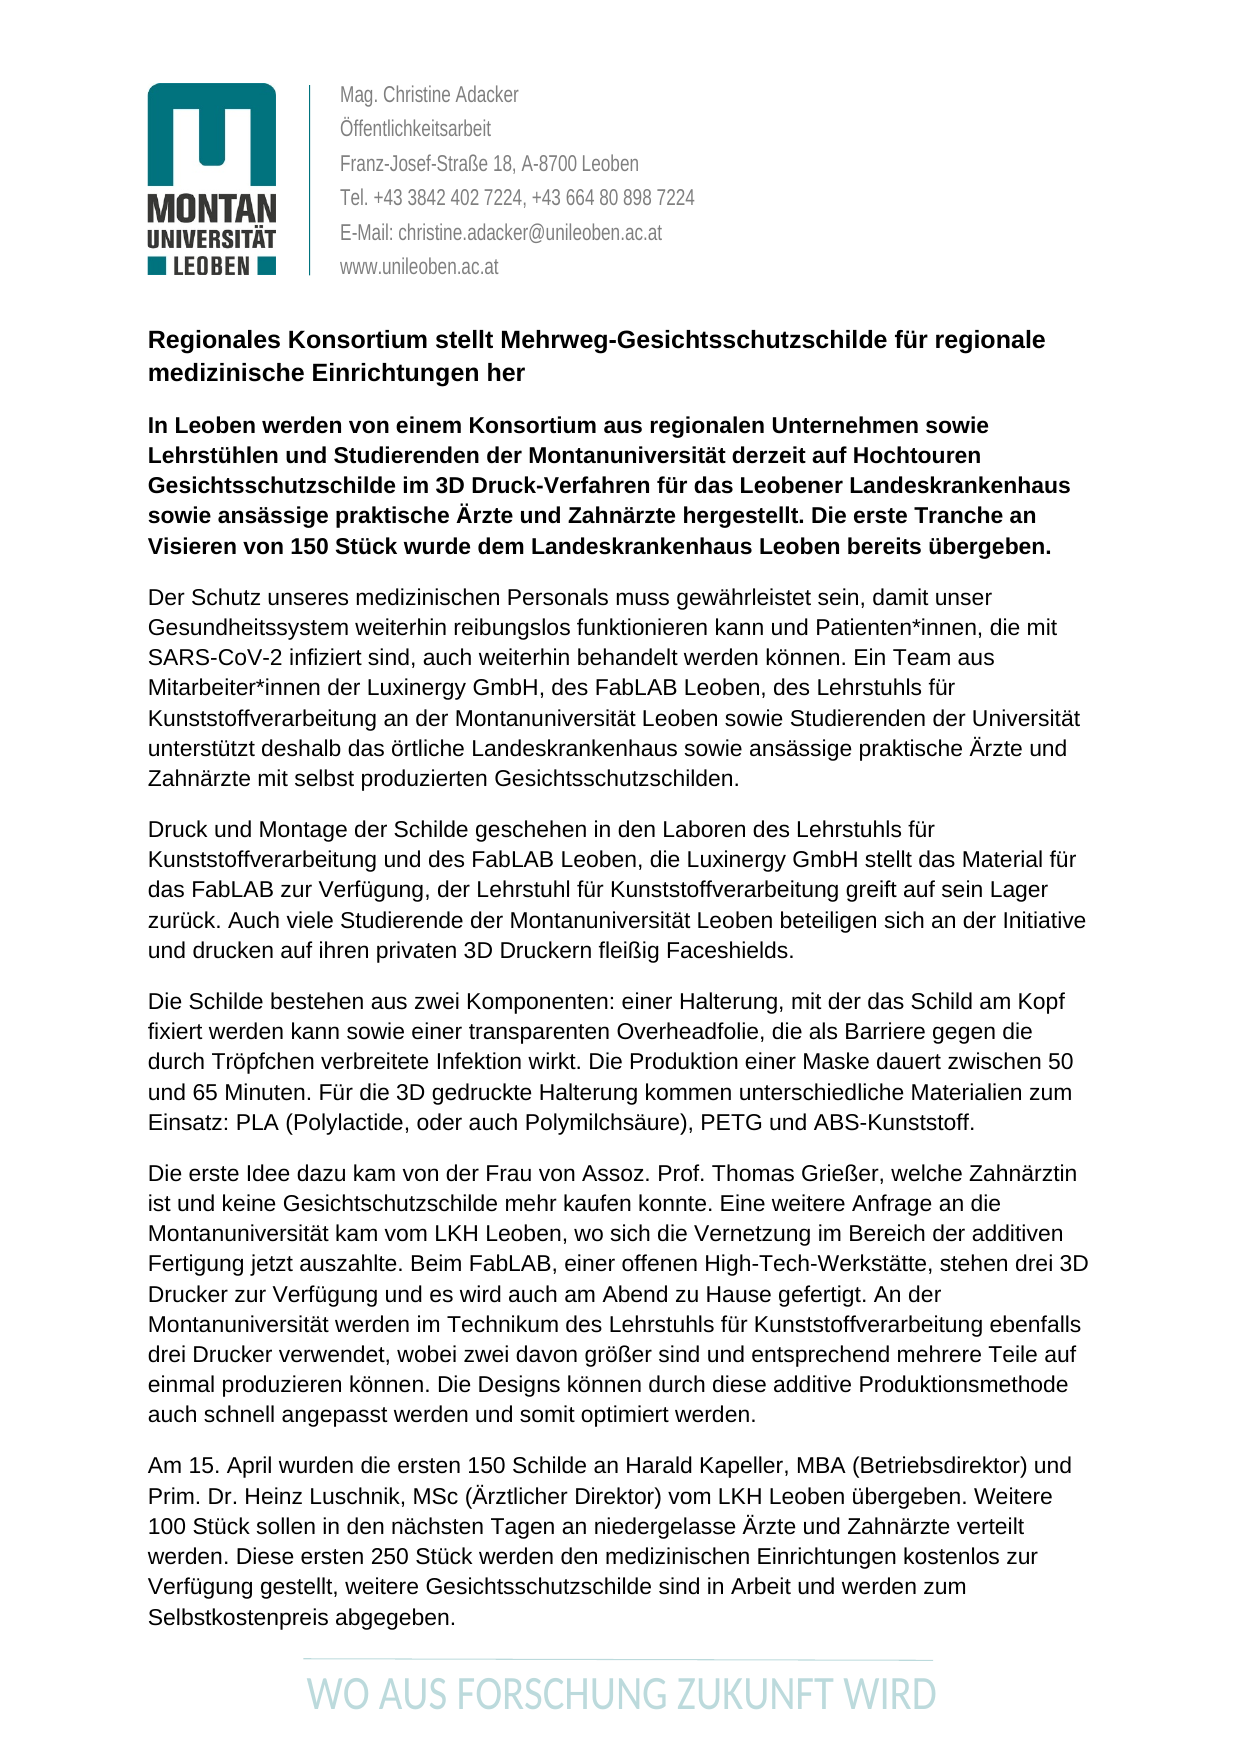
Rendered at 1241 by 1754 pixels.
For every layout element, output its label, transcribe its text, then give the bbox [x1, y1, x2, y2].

text Der Schutz unseres medizinischen Personals muss gewährleistet sein, damit unser Gesundheitssystem weiterhin reibungslos funktionieren kann und Patienten*innen, die mit SARS-CoV-2 infiziert sind, auch weiterhin behandelt werden können. Ein Team aus Mitarbeiter*innen der Luxinergy GmbH, des FabLAB Leoben, des Lehrstuhls für Kunststoffverarbeitung an der Montanuniversität Leoben sowie Studierenden der Universität unterstützt deshalb das örtliche Landeskrankenhaus sowie ansässige praktische Ärzte und Zahnärzte mit selbst produzierten Gesichtsschutzschilden. [148, 584, 1093, 791]
text Regionales Konsortium stellt Mehrweg-Gesichtsschutzschilde für regionale medizinische Einrichtungen her [148, 325, 1093, 387]
text Am 15. April wurden die ersten 150 Schilde an Harald Kapeller, MBA (Betriebsdirektor) und Prim. Dr. Heinz Luschnik, MSc (Ärztlicher Direktor) vom LKH Leoben übergeben. Weitere 100 Stück sollen in den nächsten Tagen an niedergelasse Ärzte und Zahnärzte verteilt werden. Diese ersten 250 Stück werden den medizinischen Einrichtungen kostenlos zur Verfügung gestellt, weitere Gesichtsschutzschilde sind in Arbeit und werden zum Selbstkostenpreis abgegeben. [148, 1452, 1093, 1630]
text In Leoben werden von einem Konsortium aus regionalen Unternehmen sowie Lehrstühlen und Studierenden der Montanuniversität derzeit auf Hochtouren Gesichtsschutzschilde im 3D Druck-Verfahren für das Leobener Landeskrankenhaus sowie ansässige praktische Ärzte und Zahnärzte hergestellt. Die erste Tranche an Visieren von 150 Stück wurde dem Landeskrankenhaus Leoben bereits übergeben. [148, 412, 1093, 559]
picture [147, 83, 276, 275]
text Die Schilde bestehen aus zwei Komponenten: einer Halterung, mit der das Schild am Kopf fixiert werden kann sowie einer transparenten Overheadfolie, die als Barriere gegen die durch Tröpfchen verbreitete Infektion wirkt. Die Produktion einer Maske dauert zwischen 50 und 65 Minuten. Für die 3D gedruckte Halterung kommen unterschiedliche Materialien zum Einsatz: PLA (Polylactide, oder auch Polymilchsäure), PETG und ABS-Kunststoff. [148, 988, 1093, 1135]
text Die erste Idee dazu kam von der Frau von Assoz. Prof. Thomas Grießer, welche Zahnärztin ist und keine Gesichtschutzschilde mehr kaufen konnte. Eine weitere Anfrage an die Montanuniversität kam vom LKH Leoben, wo sich die Vernetzung im Bereich der additiven Fertigung jetzt auszahlte. Beim FabLAB, einer offenen High-Tech-Werkstätte, stehen drei 3D Drucker zur Verfügung und es wird auch am Abend zu Hause gefertigt. An der Montanuniversität werden im Technikum des Lehrstuhls für Kunststoffverarbeitung ebenfalls drei Drucker verwendet, wobei zwei davon größer sind und entsprechend mehrere Teile auf einmal produzieren können. Die Designs können durch diese additive Produktionsmethode auch schnell angepasst werden und somit optimiert werden. [148, 1160, 1093, 1428]
text Druck und Montage der Schilde geschehen in den Laboren des Lehrstuhls für Kunststoffverarbeitung und des FabLAB Leoben, die Luxinergy GmbH stellt das Material für das FabLAB zur Verfügung, der Lehrstuhl für Kunststoffverarbeitung greift auf sein Lager zurück. Auch viele Studierende der Montanuniversität Leoben beteiligen sich an der Initiative und drucken auf ihren privaten 3D Druckern fleißig Faceshields. [148, 816, 1093, 963]
